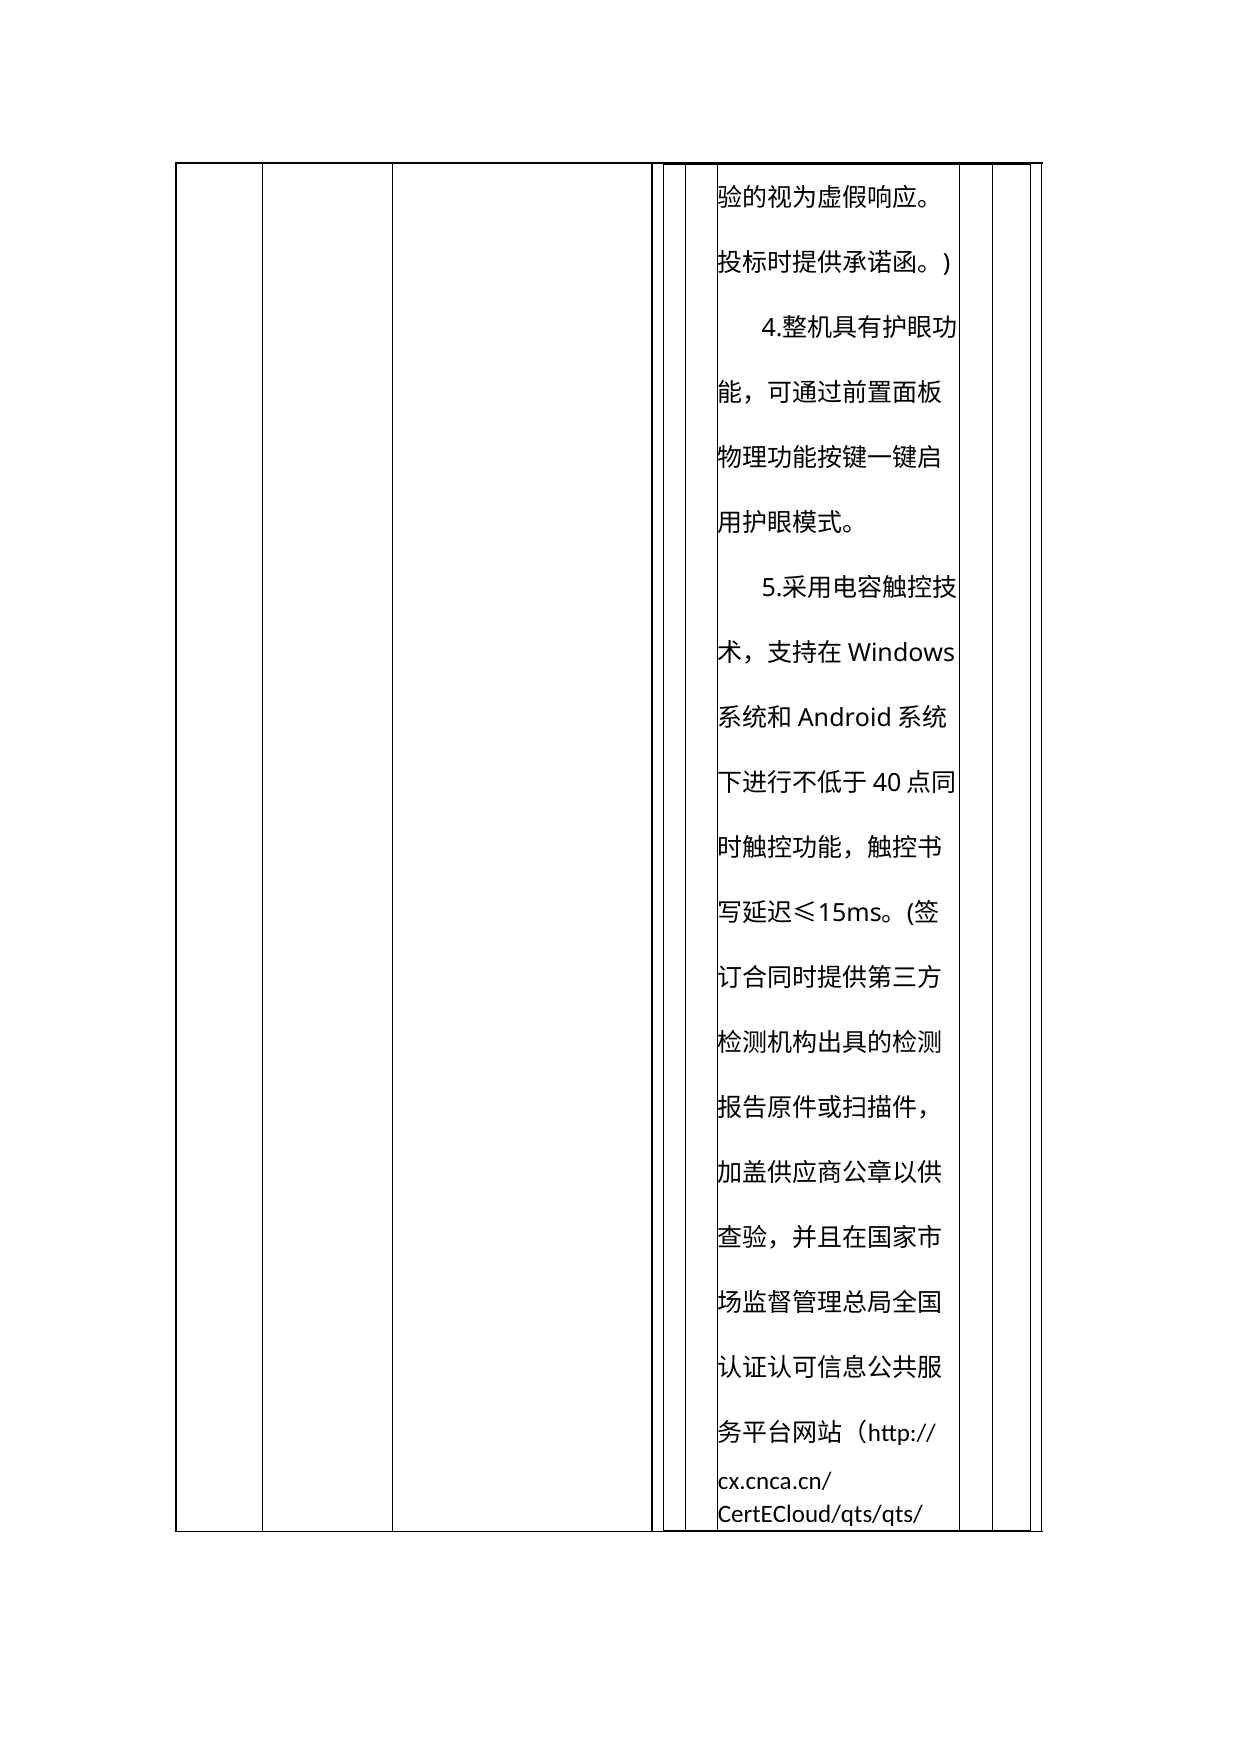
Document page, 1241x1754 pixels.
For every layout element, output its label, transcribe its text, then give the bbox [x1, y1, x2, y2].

table_cell [653, 164, 663, 1531]
table_cell [263, 164, 392, 1531]
table_cell 1 [177, 164, 262, 1531]
table_cell [664, 165, 685, 1530]
table_cell [718, 165, 959, 1530]
table_cell [686, 165, 717, 1530]
table_cell [1031, 164, 1041, 1531]
table_cell [993, 165, 1030, 1530]
table_cell [393, 164, 651, 1531]
table_cell [960, 165, 992, 1530]
